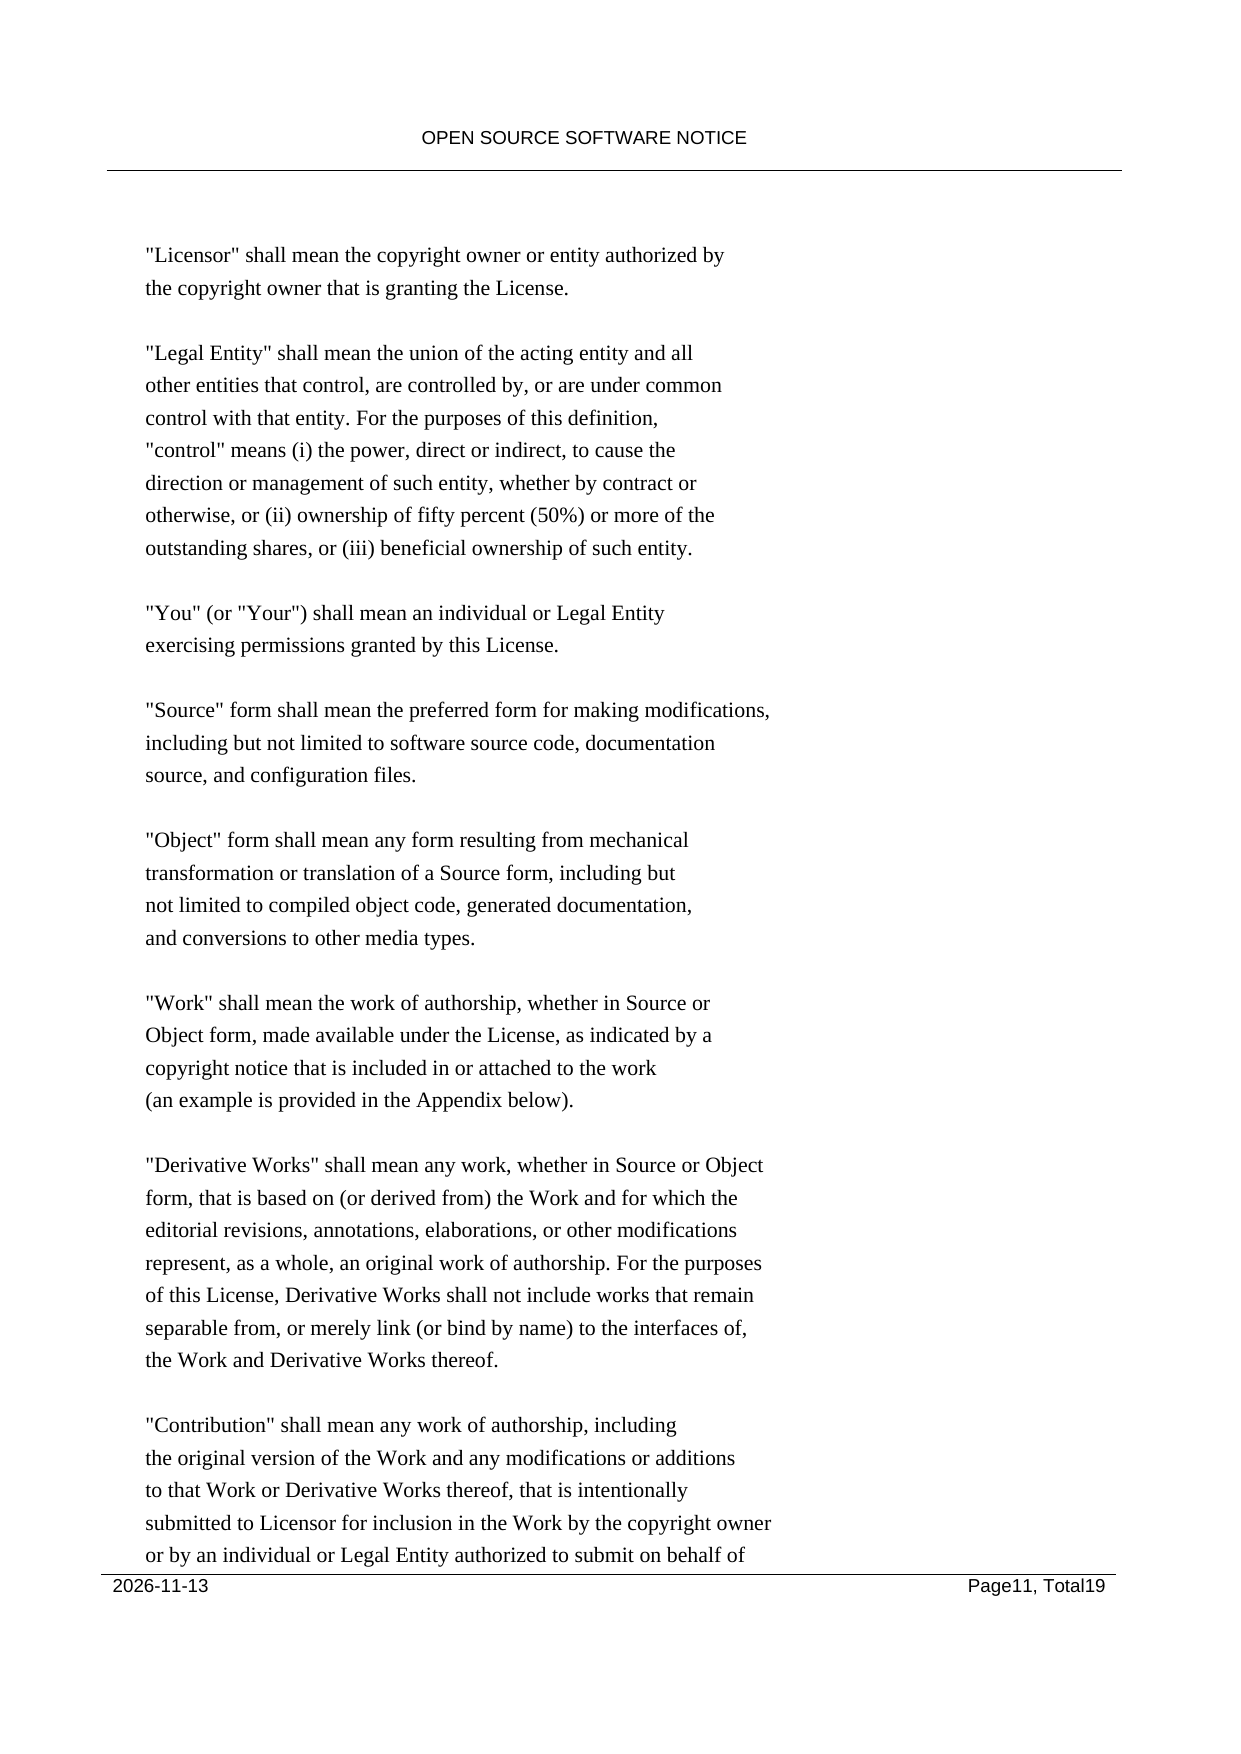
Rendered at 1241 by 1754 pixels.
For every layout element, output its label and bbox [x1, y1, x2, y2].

text [112, 206, 1128, 1571]
